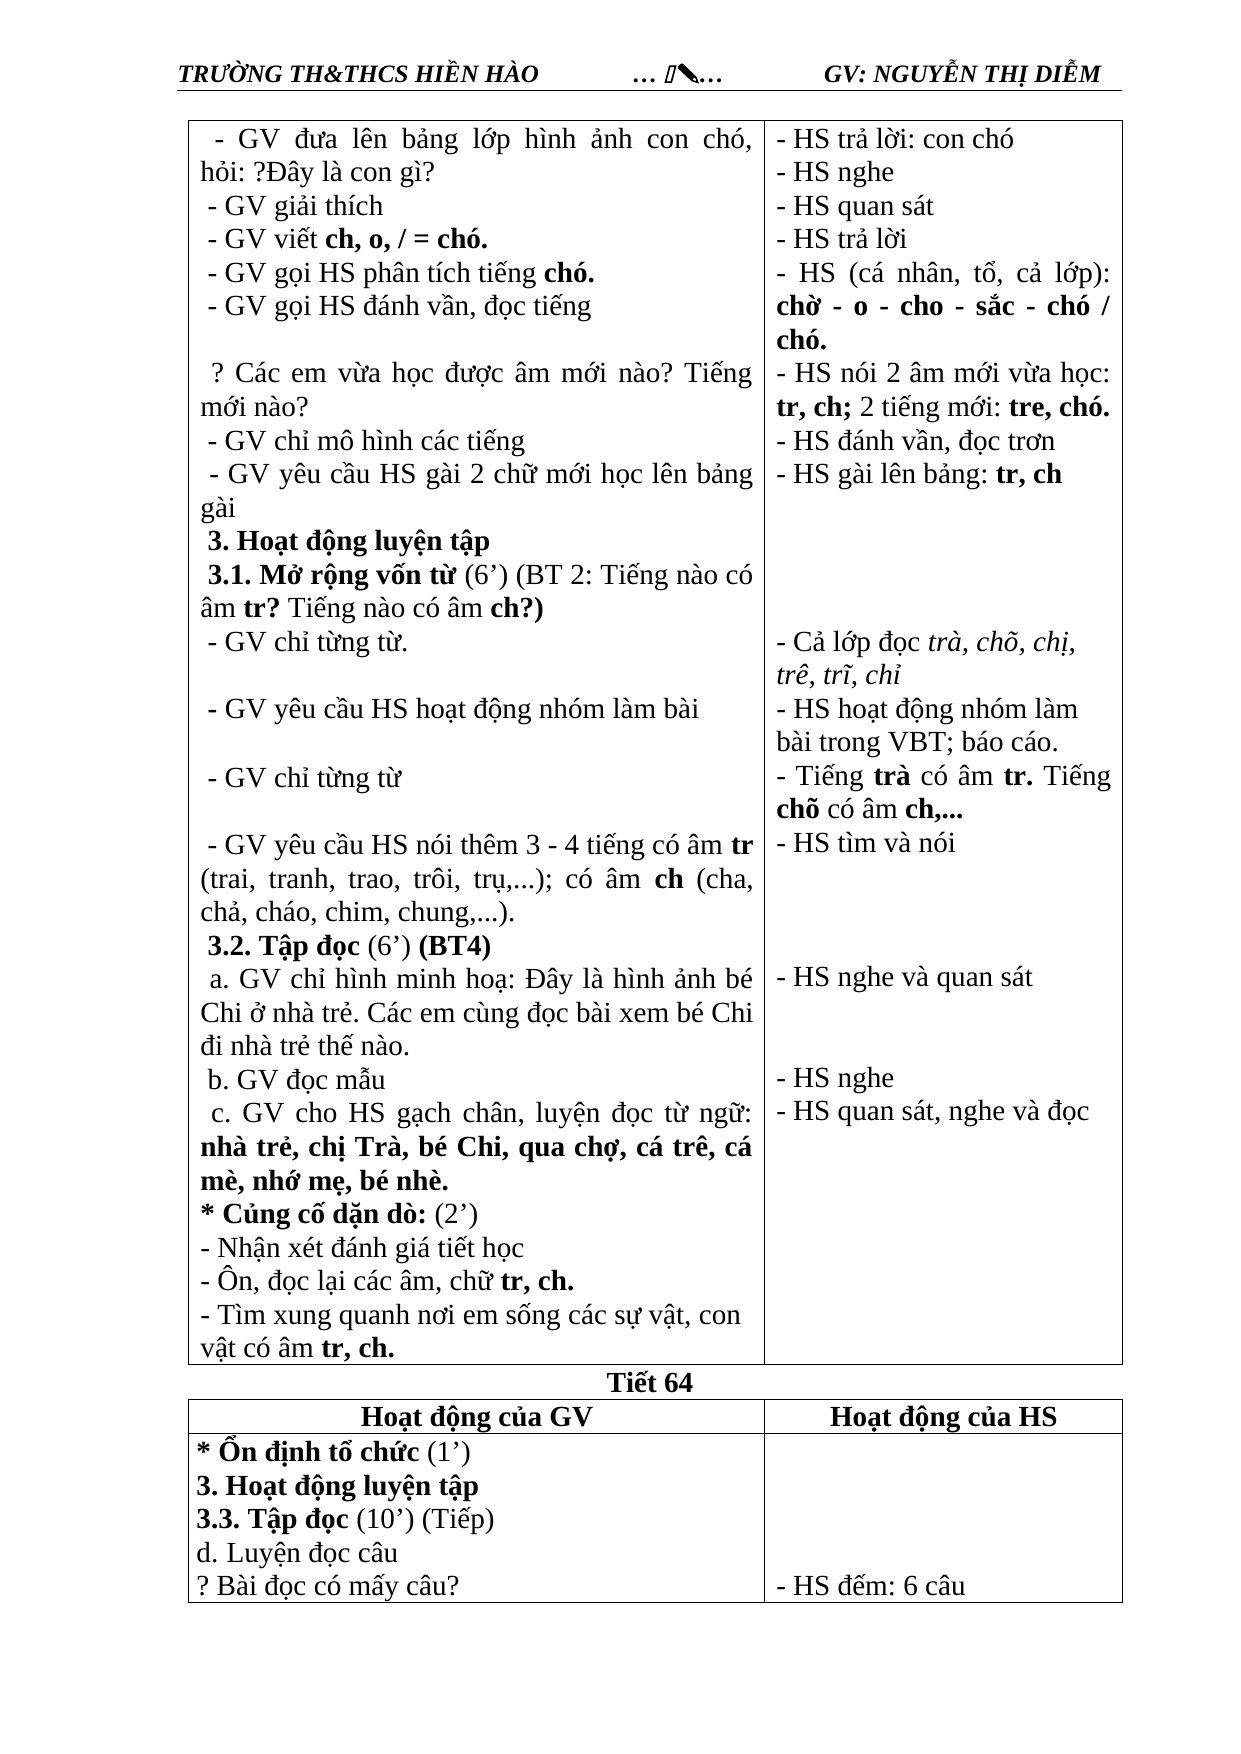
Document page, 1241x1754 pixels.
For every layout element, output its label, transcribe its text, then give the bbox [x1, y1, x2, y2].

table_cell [765, 1434, 1122, 1602]
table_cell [189, 1434, 764, 1602]
table_header Hoạt động của HS [765, 1400, 1122, 1433]
table_header Hoạt động của GV [189, 1400, 764, 1433]
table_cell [189, 121, 764, 1364]
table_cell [765, 121, 1122, 1364]
text Tiết 64 [177, 1365, 1122, 1398]
